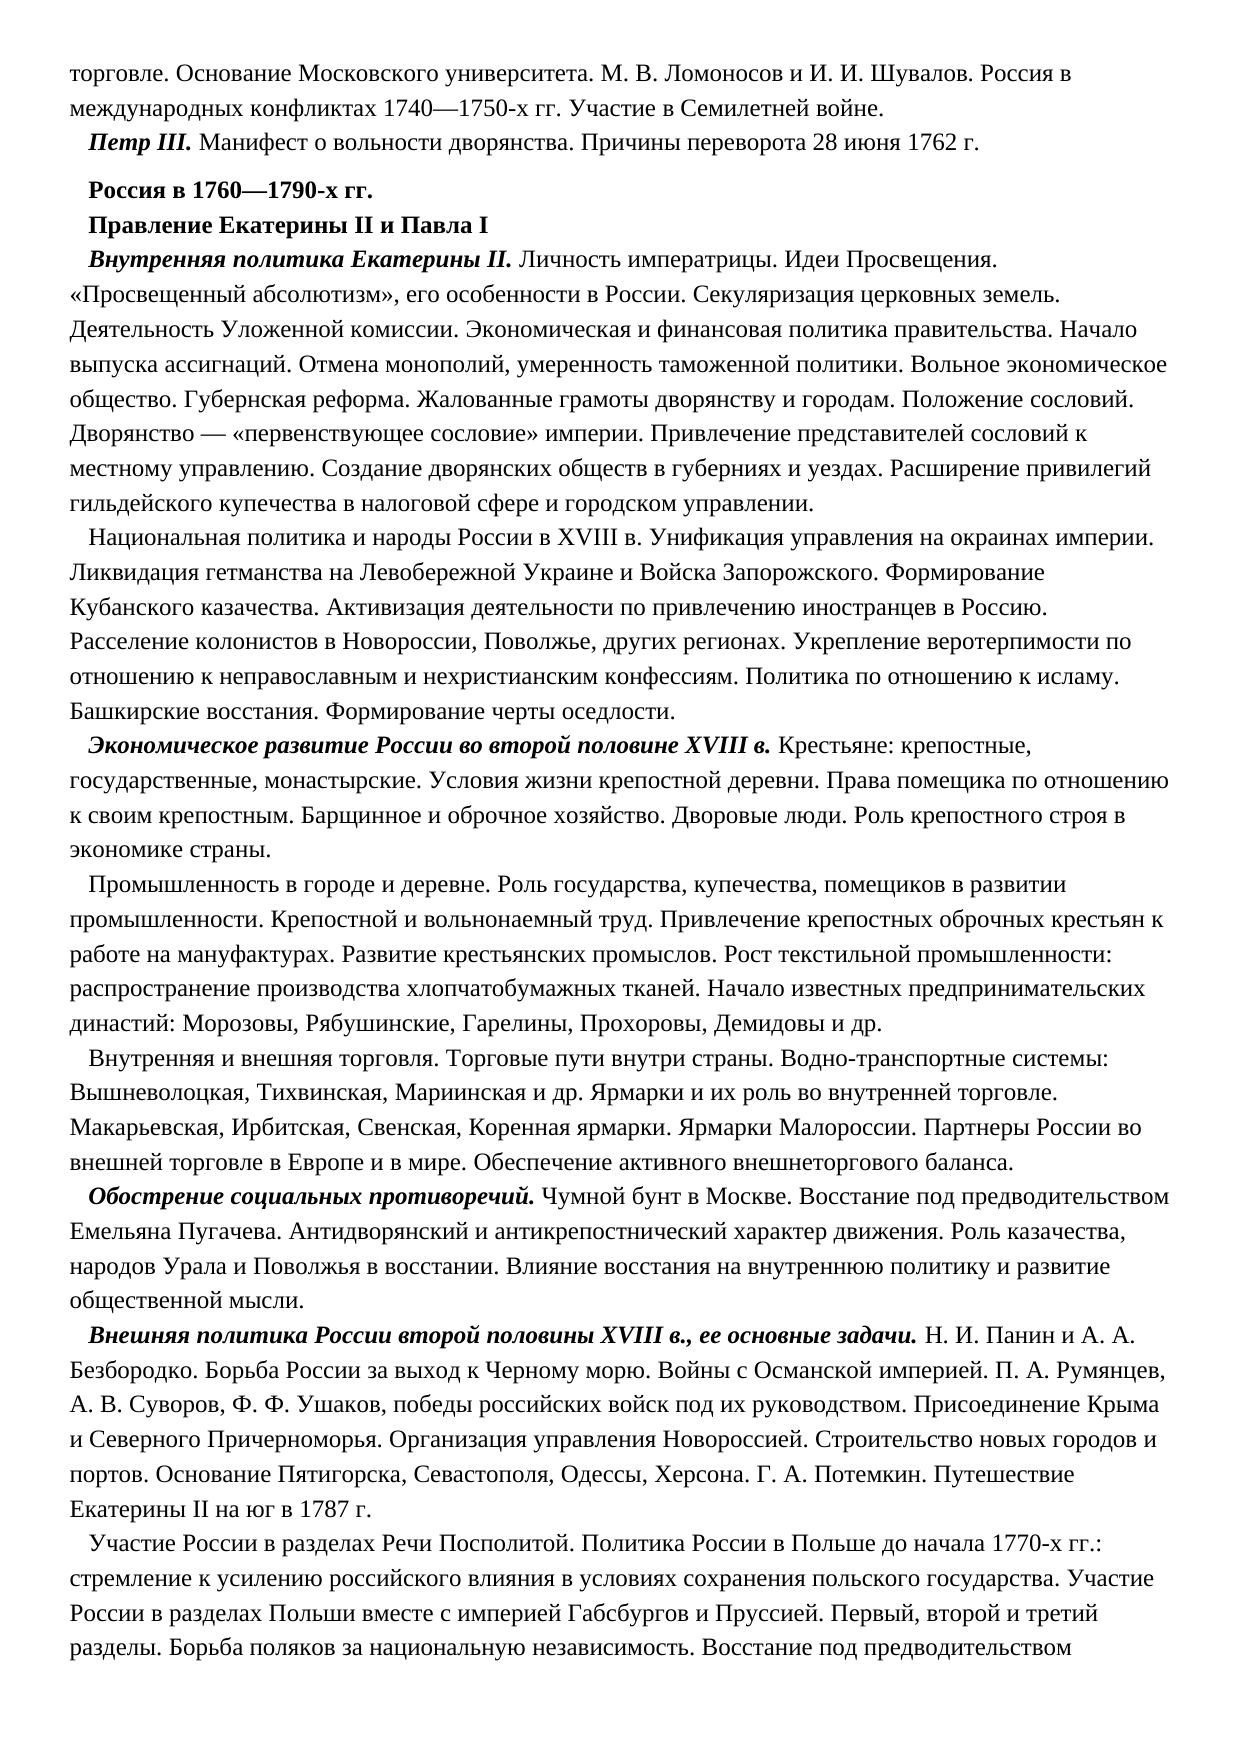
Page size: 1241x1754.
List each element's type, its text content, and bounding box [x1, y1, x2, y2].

text Макарьевская, Ирбитская, Свенская, Коренная ярмарки. Ярмарки Малороссии. Партнеры России во внешней торговле в Европе и в мире. Обеспечение активного внешнеторгового баланса. [69, 1112, 1184, 1176]
text Петр III. Манифест о вольности дворянства. Причины переворота 28 июня 1762 г. [88, 128, 1184, 157]
text торговле. Основание Московского университета. М. В. Ломоносов и И. И. Шувалов. Россия в международных конфликтах 1740—1750-х гг. Участие в Семилетней войне. [69, 58, 1075, 122]
text «Просвещенный абсолютизм», его особенности в России. Секуляризация церковных земель. Деятельность Уложенной комиссии. Экономическая и финансовая политика правительства. Начало выпуска ассигнаций. Отмена монополий, умеренность таможенной политики. Вольное экономическое общество. Губернская реформа. Жалованные грамоты дворянству и городам. Положение сословий. [69, 279, 1171, 412]
text Экономическое развитие России во второй половине XVIII в. Крестьяне: крепостные, государственные, монастырские. Условия жизни крепостной деревни. Права помещика по отношению к своим крепостным. Барщинное и оброчное хозяйство. Дворовые люди. Роль крепостного строя в экономике страны. [69, 731, 1172, 863]
text Обострение социальных противоречий. Чумной бунт в Москве. Восстание под предводительством Емельяна Пугачева. Антидворянский и антикрепостнический характер движения. Роль казачества, народов Урала и Поволжья в восстании. Влияние восстания на внутреннюю политику и развитие общественной мысли. [69, 1181, 1184, 1314]
text Дворянство — «первенствующее сословие» империи. Привлечение представителей сословий к местному управлению. Создание дворянских обществ в губерниях и уездах. Расширение привилегий гильдейского купечества в налоговой сфере и городском управлении. [69, 418, 1154, 516]
text Расселение колонистов в Новороссии, Поволжье, других регионах. Укрепление веротерпимости по отношению к неправославным и нехристианским конфессиям. Политика по отношению к исламу. Башкирские восстания. Формирование черты оседлости. [69, 626, 1135, 724]
text Участие России в разделах Речи Посполитой. Политика России в Польше до начала 1770-х гг.: стремление к усилению российского влияния в условиях сохранения польского государства. Участие России в разделах Польши вместе с империей Габсбургов и Пруссией. Первый, второй и третий разделы. Борьба поляков за национальную независимость. Восстание под предводительством [69, 1528, 1157, 1661]
text Внутренняя и внешняя торговля. Торговые пути внутри страны. Водно-транспортные системы: Вышневолоцкая, Тихвинская, Мариинская и др. Ярмарки и их роль во внутренней торговле. [69, 1043, 1112, 1106]
text Национальная политика и народы России в XVIII в. Унификация управления на окраинах империи. Ликвидация гетманства на Левобережной Украине и Войска Запорожского. Формирование Кубанского казачества. Активизация деятельности по привлечению иностранцев в Россию. [69, 522, 1157, 621]
text Внутренняя политика Екатерины II. Личность императрицы. Идеи Просвещения. [88, 245, 1184, 273]
text Промышленность в городе и деревне. Роль государства, купечества, помещиков в развитии промышленности. Крепостной и вольнонаемный труд. Привлечение крепостных оброчных крестьян к работе на мануфактурах. Развитие крестьянских промыслов. Рост текстильной промышленности: распространение производства хлопчатобумажных тканей. Начало известных предпринимательских династий: Морозовы, Рябушинские, Гарелины, Прохоровы, Демидовы и др. [69, 869, 1167, 1037]
text Внешняя политика России второй половины XVIII в., ее основные задачи. Н. И. Панин и А. А. Безбородко. Борьба России за выход к Черному морю. Войны с Османской империей. П. А. Румянцев, А. В. Суворов, Ф. Ф. Ушаков, победы российских войск под их руководством. Присоединение Крыма и Северного Причерноморья. Организация управления Новороссией. Строительство новых городов и портов. Основание Пятигорска, Севастополя, Одессы, Херсона. Г. А. Потемкин. Путешествие Екатерины II на юг в 1787 г. [69, 1320, 1169, 1522]
text Россия в 1760—1790-х гг. Правление Екатерины II и Павла I [88, 175, 496, 239]
